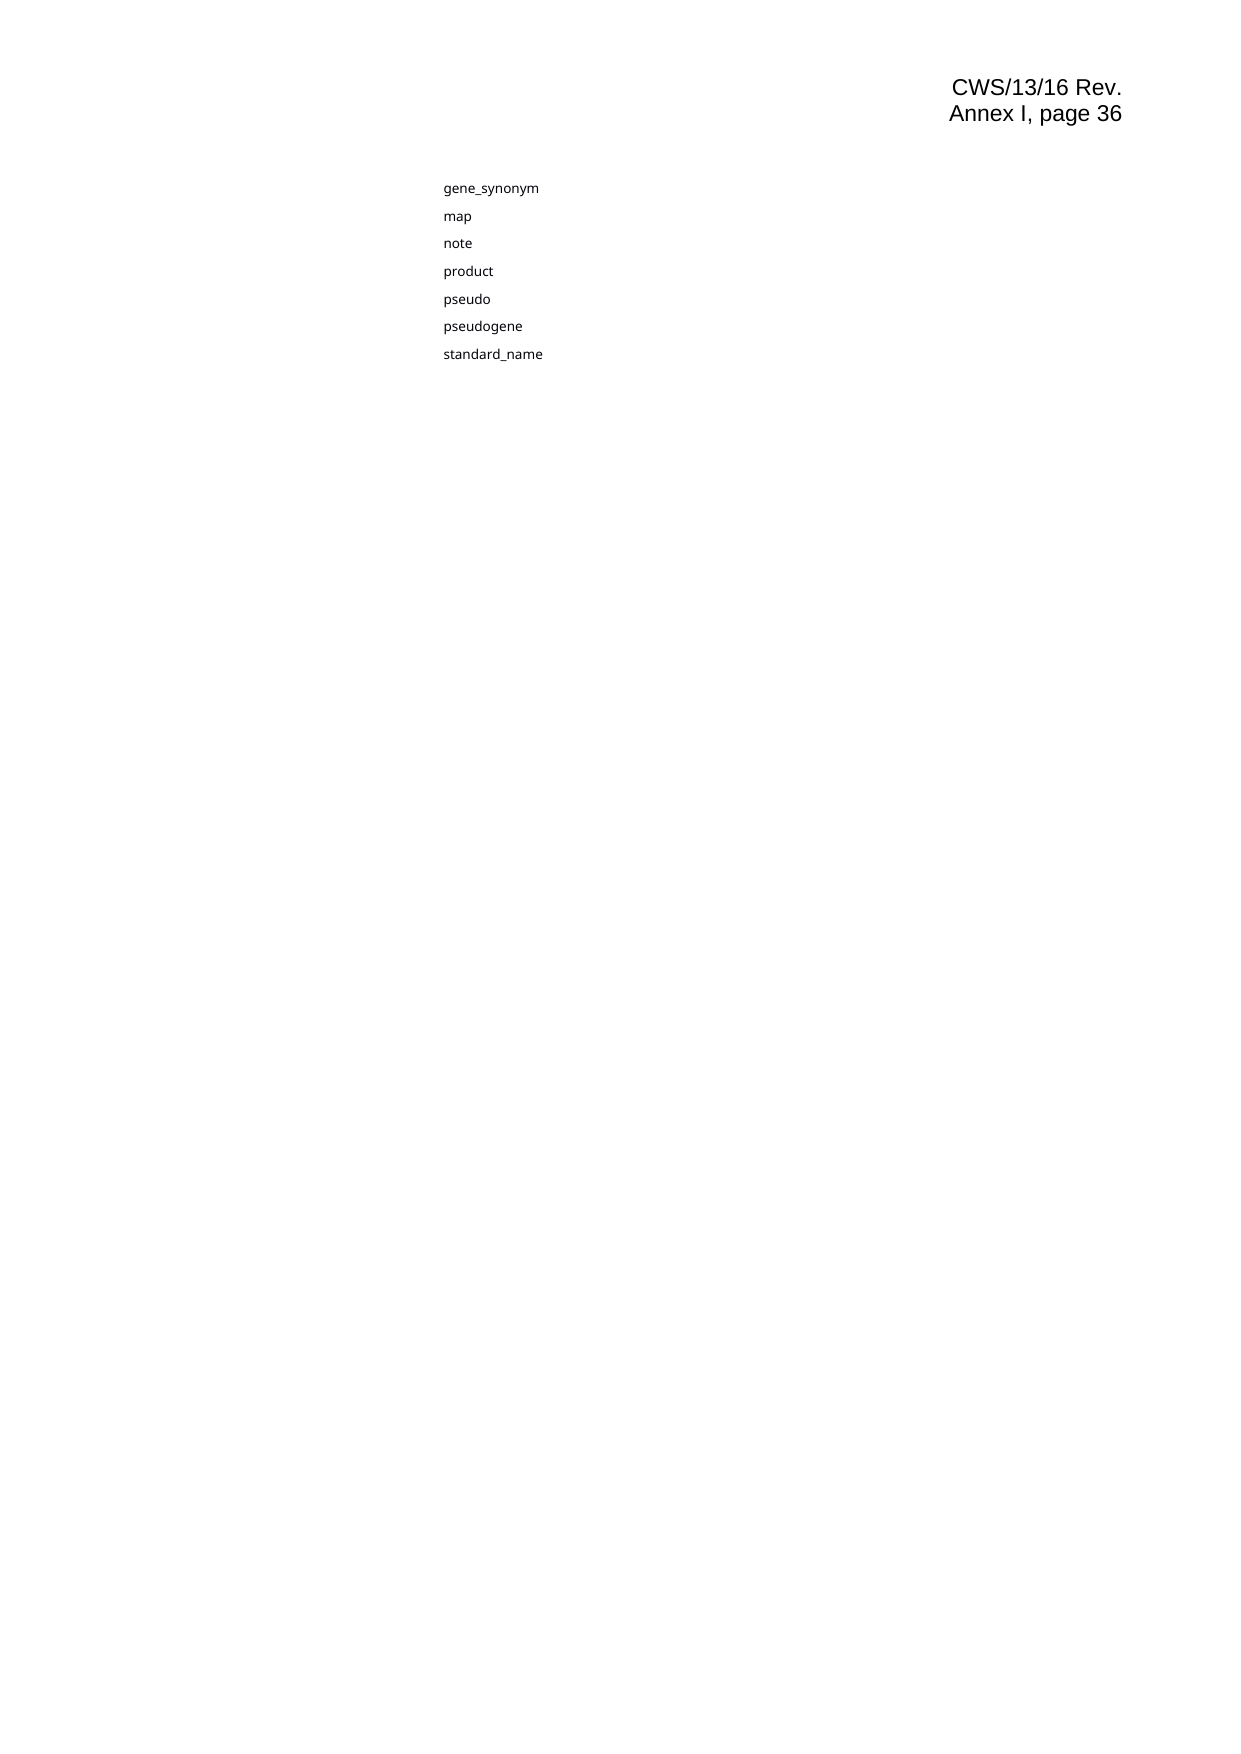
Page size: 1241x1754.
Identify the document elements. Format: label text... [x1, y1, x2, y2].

text standard_name [443, 345, 1122, 363]
text gene_synonym [443, 179, 1122, 198]
text pseudo [443, 290, 1122, 308]
text pseudogene [443, 317, 1122, 336]
text product [443, 262, 1122, 281]
text note [443, 234, 1122, 253]
text map [443, 207, 1122, 225]
